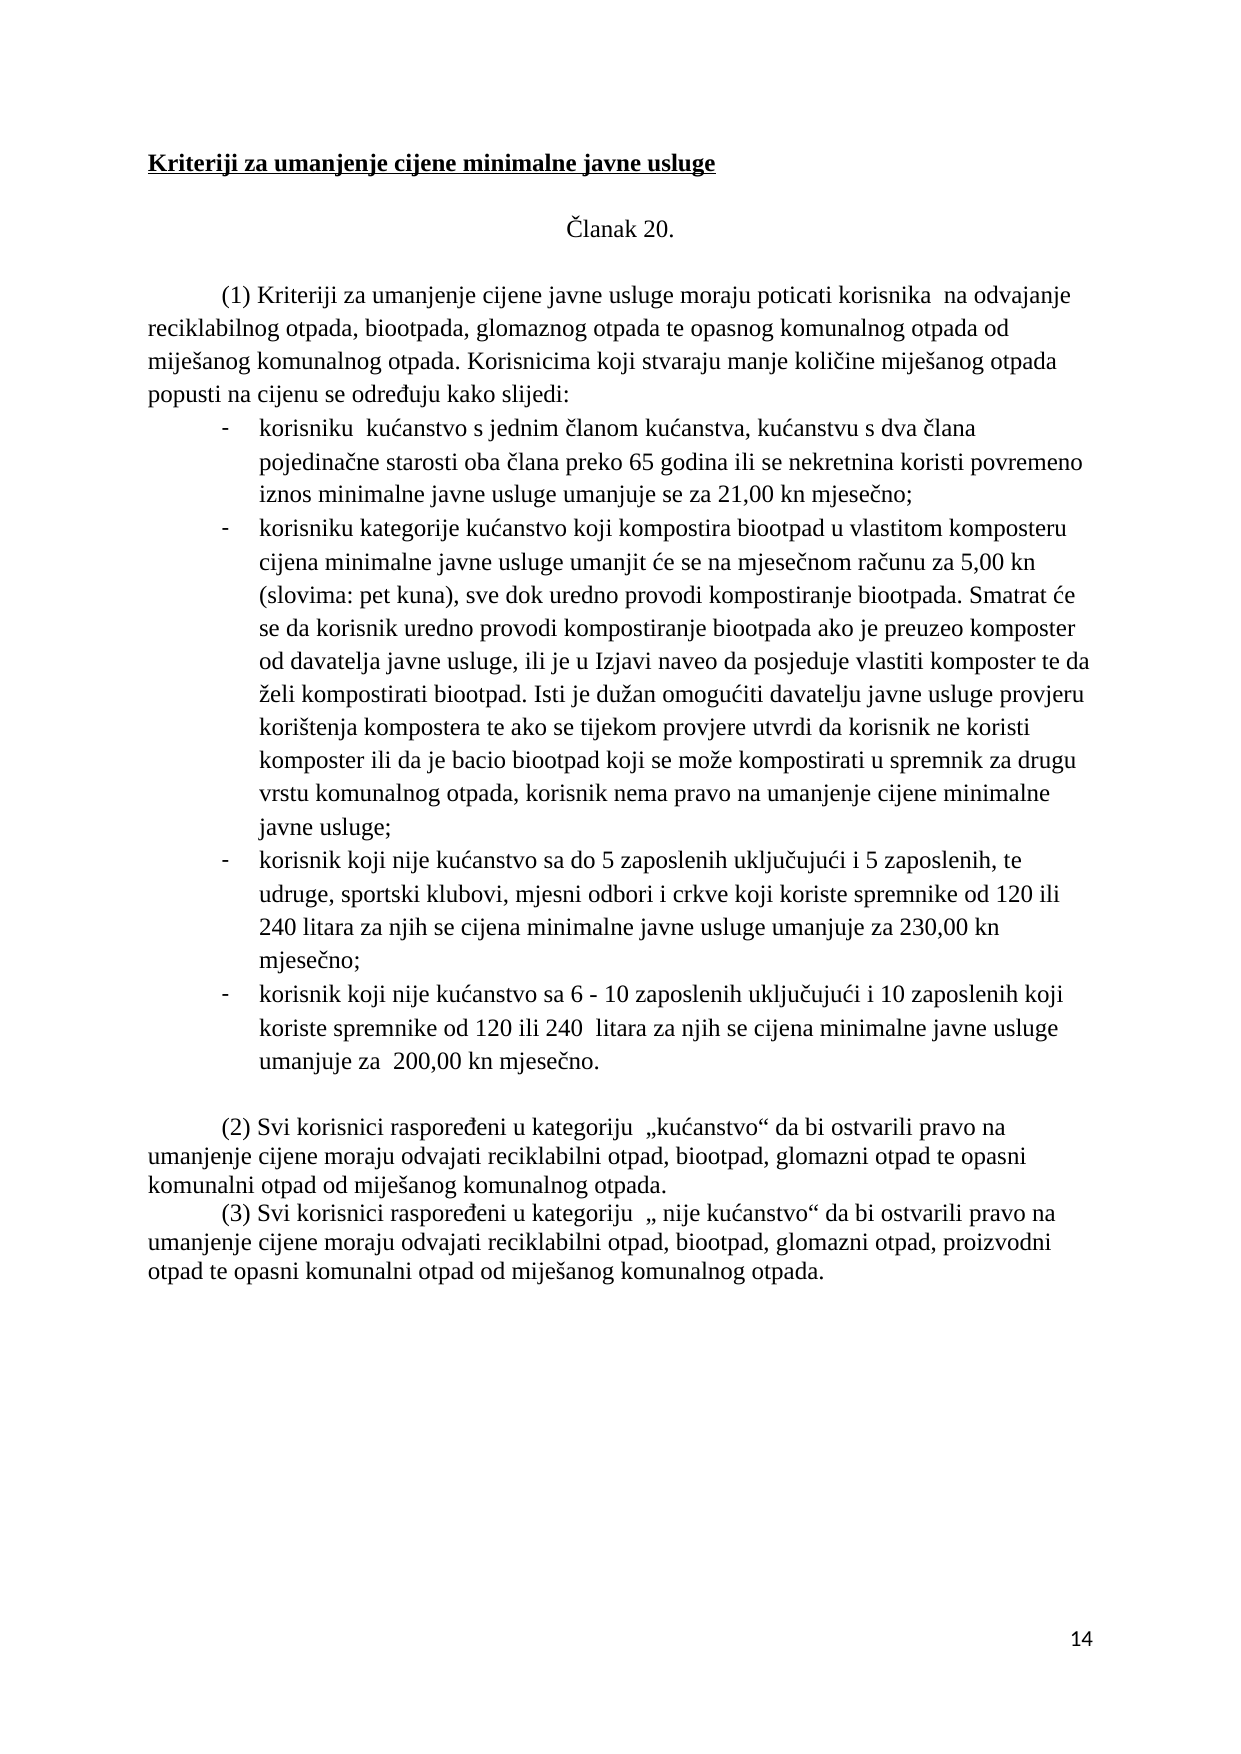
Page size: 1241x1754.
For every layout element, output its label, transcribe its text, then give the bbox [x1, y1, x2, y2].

list korisniku kućanstvo s jednim članom kućanstva, kućanstvu s dva člana pojedinačne starosti oba člana preko 65 godina ili se nekretnina koristi povremeno iznos minimalne javne usluge umanjuje se za 21,00 kn mjesečno; [221, 412, 1093, 508]
text (3) Svi korisnici raspoređeni u kategoriju „ nije kućanstvo“ da bi ostvarili pravo na umanjenje cijene moraju odvajati reciklabilni otpad, biootpad, glomazni otpad, proizvodni otpad te opasni komunalni otpad od miješanog komunalnog otpada. [148, 1198, 1093, 1285]
list korisnik koji nije kućanstvo sa 6 - 10 zaposlenih uključujući i 10 zaposlenih koji koriste spremnike od 120 ili 240 litara za njih se cijena minimalne javne usluge umanjuje za 200,00 kn mjesečno. [221, 978, 1093, 1075]
list korisniku kategorije kućanstvo koji kompostira biootpad u vlastitom komposteru cijena minimalne javne usluge umanjit će se na mjesečnom računu za 5,00 kn (slovima: pet kuna), sve dok uredno provodi kompostiranje biootpada. Smatrat će se da korisnik uredno provodi kompostiranje biootpada ako je preuzeo komposter od davatelja javne usluge, ili je u Izjavi naveo da posjeduje vlastiti komposter te da želi kompostirati biootpad. Isti je dužan omogućiti davatelju javne usluge provjeru korištenja kompostera te ako se tijekom provjere utvrdi da korisnik ne koristi komposter ili da je bacio biootpad koji se može kompostirati u spremnik za drugu vrstu komunalnog otpada, korisnik nema pravo na umanjenje cijene minimalne javne usluge; [221, 513, 1093, 840]
text (1) Kriteriji za umanjenje cijene javne usluge moraju poticati korisnika na odvajanje reciklabilnog otpada, biootpada, glomaznog otpada te opasnog komunalnog otpada od miješanog komunalnog otpada. Korisnicima koji stvaraju manje količine miješanog otpada popusti na cijenu se određuju kako slijedi: [148, 280, 1093, 407]
text Kriteriji za umanjenje cijene minimalne javne usluge [148, 148, 1093, 176]
text Članak 20. [148, 214, 1093, 242]
text (2) Svi korisnici raspoređeni u kategoriju „kućanstvo“ da bi ostvarili pravo na umanjenje cijene moraju odvajati reciklabilni otpad, biootpad, glomazni otpad te opasni komunalni otpad od miješanog komunalnog otpada. [148, 1112, 1093, 1198]
list korisnik koji nije kućanstvo sa do 5 zaposlenih uključujući i 5 zaposlenih, te udruge, sportski klubovi, mjesni odbori i crkve koji koriste spremnike od 120 ili 240 litara za njih se cijena minimalne javne usluge umanjuje za 230,00 kn mjesečno; [221, 844, 1093, 974]
